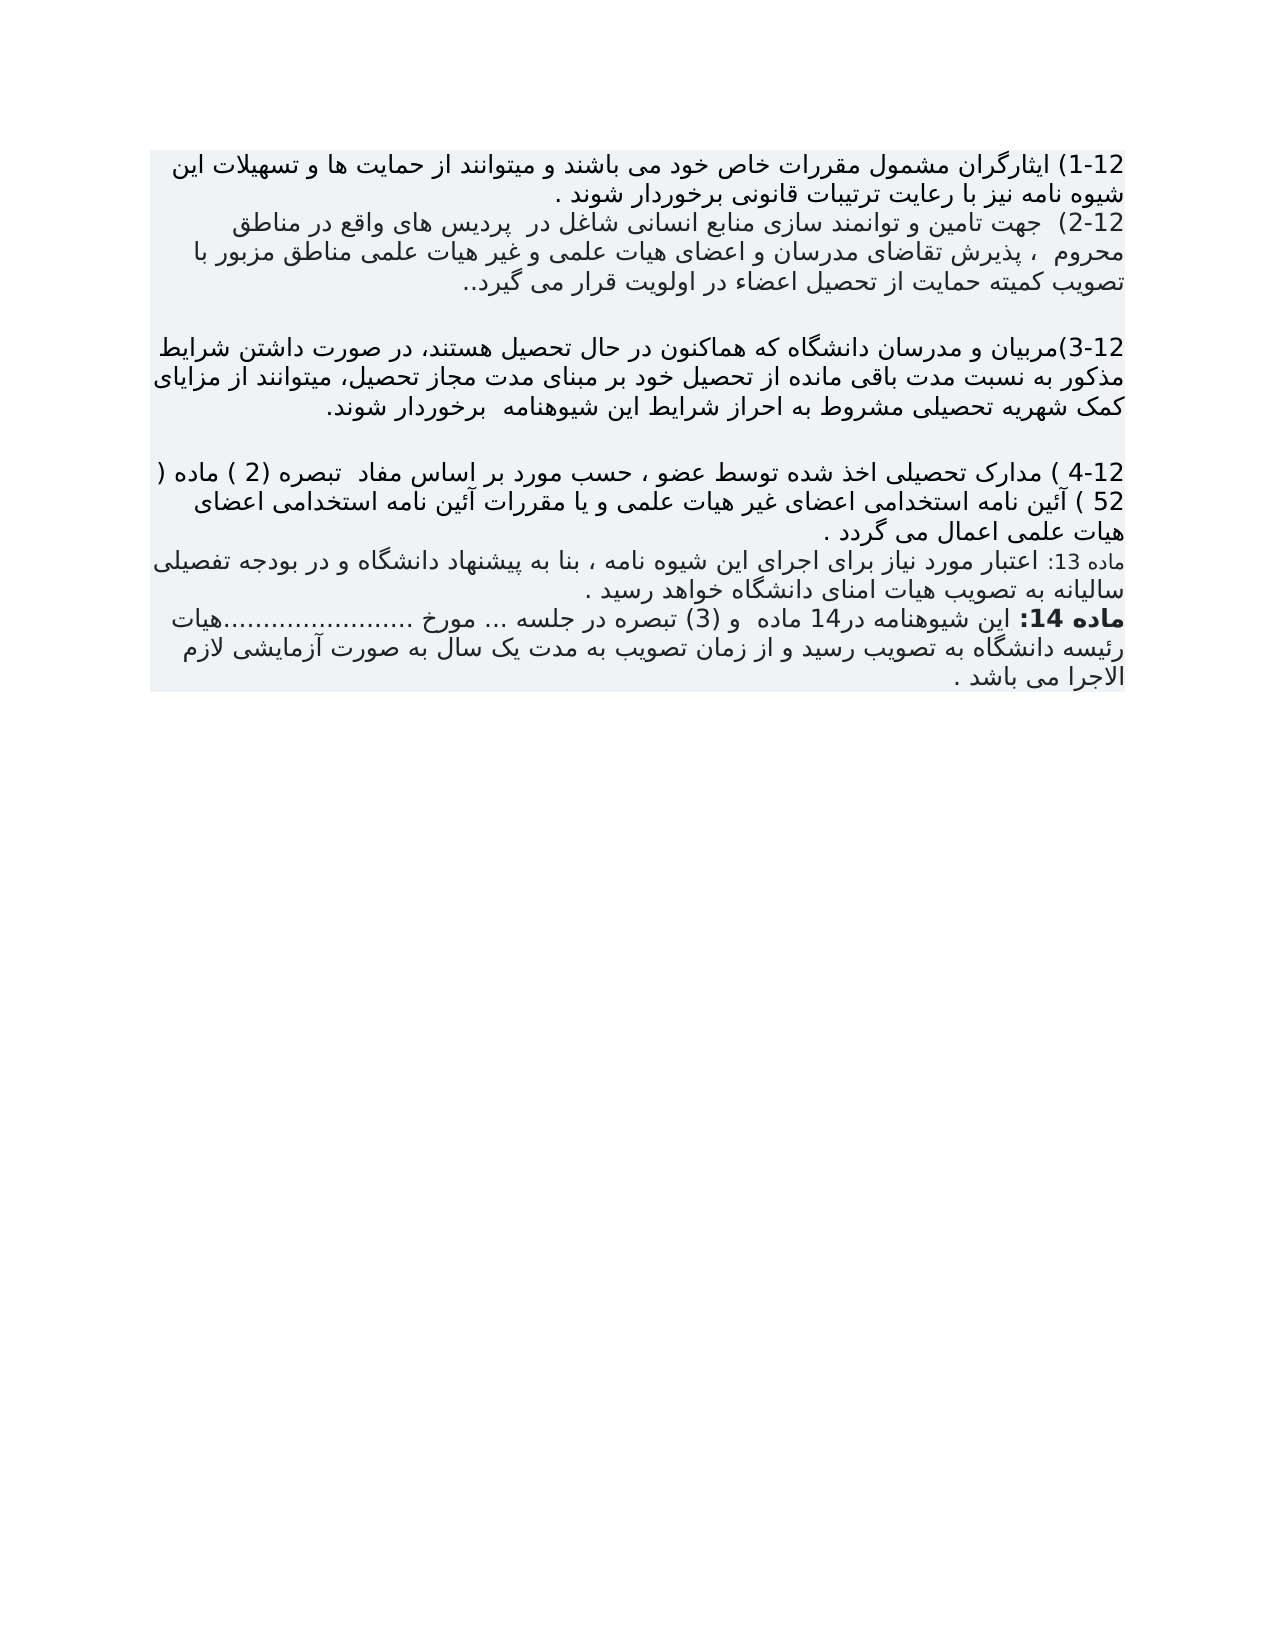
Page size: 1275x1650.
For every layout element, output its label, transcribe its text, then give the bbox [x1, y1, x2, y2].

text 2-12) جهت تامین و توانمند سازی منابع انسانی شاغل در پردیس های واقع در مناطق محروم ، پذیرش تقاضای مدرسان و اعضای هیات علمی و غیر هیات علمی مناطق مزبور با تصویب کمیته حمایت از تحصیل اعضاء در اولویت قرار می گیرد.. [150, 208, 1125, 296]
text 4-12 ) مدارک تحصیلی اخذ شده توسط عضو ، حسب مورد بر اساس مفاد تبصره (2 ) ماده ( 52 ) آئین نامه استخدامی اعضای غیر هیات علمی و یا مقررات آئین نامه استخدامی اعضای هیات علمی اعمال می گردد . [150, 458, 1125, 546]
text 1-12) ایثارگران مشمول مقررات خاص خود می باشند و میتوانند از حمایت ها و تسهیلات این شیوه نامه نیز با رعایت ترتیبات قانونی برخوردار شوند . [150, 150, 1125, 208]
text ماده 14: این شیوهنامه در14 ماده و (3) تبصره در جلسه ... مورخ ........................هیات رئیسه دانشگاه به تصویب رسید و از زمان تصویب به مدت یک سال به صورت آزمایشی لازم الاجرا می باشد . [150, 604, 1125, 692]
text 3-12)مربیان و مدرسان دانشگاه که هماکنون در حال تحصیل هستند، در صورت داشتن شرایط مذکور به نسبت مدت باقی مانده از تحصیل خود بر مبنای مدت مجاز تحصیل، میتوانند از مزایای کمک شهریه تحصیلی مشروط به احراز شرایط این شیوهنامه برخوردار شوند. [150, 333, 1125, 421]
text ماده 13: اعتبار مورد نیاز برای اجرای این شیوه نامه ، بنا به پیشنهاد دانشگاه و در بودجه تفصیلی سالیانه به تصویب هیات امنای دانشگاه خواهد رسید . [150, 546, 1125, 604]
